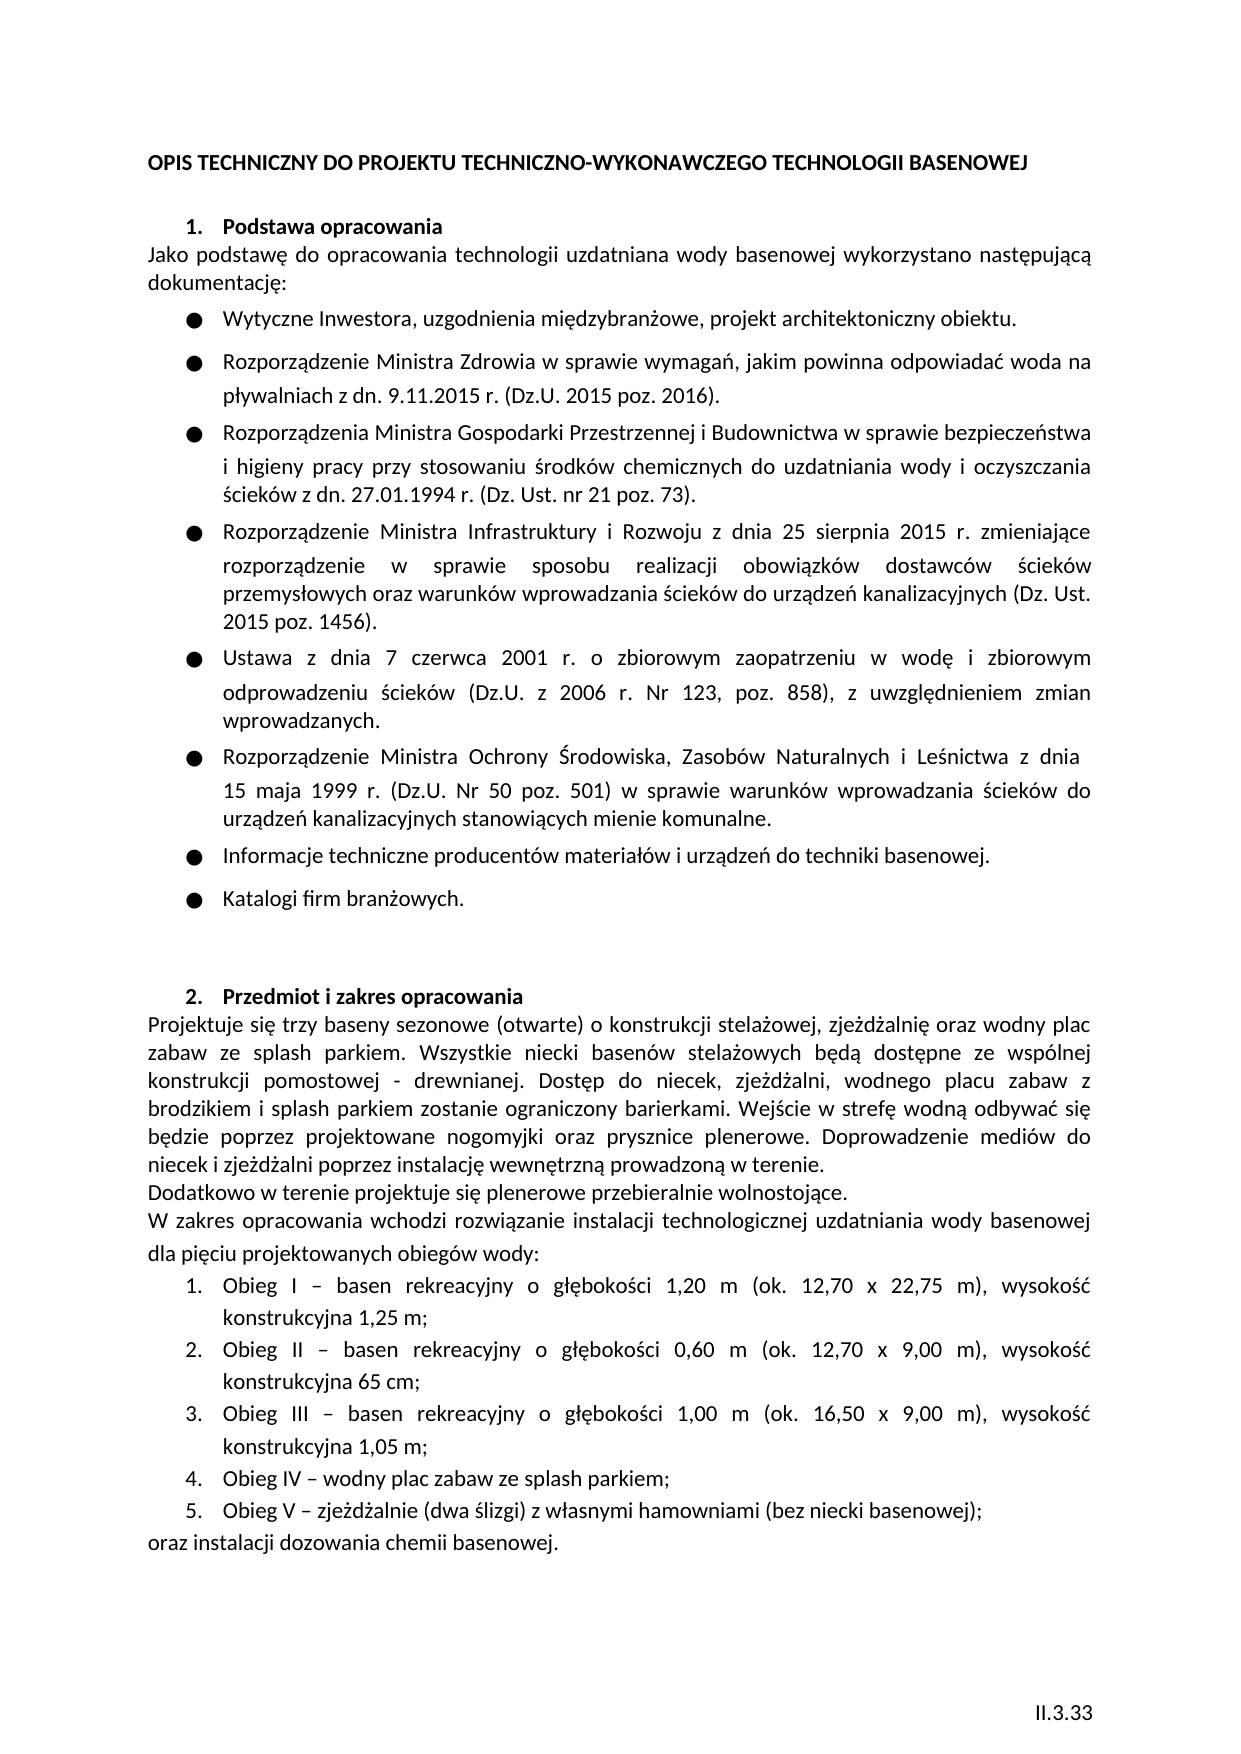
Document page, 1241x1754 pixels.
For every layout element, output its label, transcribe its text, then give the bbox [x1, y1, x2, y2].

text Jako podstawę do opracowania technologii uzdatniana wody basenowej wykorzystano następującą dokumentację: [148, 240, 1093, 296]
list Obieg I – basen rekreacyjny o głębokości 1,20 m (ok. 12,70 x 22,75 m), wysokość konstrukcyjna 1,25 m; [185, 1271, 1093, 1331]
list Rozporządzenie Ministra Zdrowia w sprawie wymagań, jakim powinna odpowiadać woda na pływalniach z dn. 9.11.2015 r. (Dz.U. 2015 poz. 2016). [185, 339, 1093, 409]
subtitle Podstawa opracowania [185, 212, 1093, 240]
text OPIS TECHNICZNY DO PROJEKTU TECHNICZNO-WYKONAWCZEGO TECHNOLOGII BASENOWEJ [148, 148, 1093, 176]
list Obieg II – basen rekreacyjny o głębokości 0,60 m (ok. 12,70 x 9,00 m), wysokość konstrukcyjna 65 cm; [185, 1335, 1093, 1395]
list Ustawa z dnia 7 czerwca 2001 r. o zbiorowym zaopatrzeniu w wodę i zbiorowym odprowadzeniu ścieków (Dz.U. z 2006 r. Nr 123, poz. 858), z uwzględnieniem zmian wprowadzanych. [185, 635, 1093, 734]
list Obieg V – zjeżdżalnie (dwa ślizgi) z własnymi hamowniami (bez niecki basenowej); [185, 1496, 1093, 1524]
list Wytyczne Inwestora, uzgodnienia międzybranżowe, projekt architektoniczny obiektu. [185, 296, 1093, 339]
list Rozporządzenie Ministra Infrastruktury i Rozwoju z dnia 25 sierpnia 2015 r. zmieniające rozporządzenie w sprawie sposobu realizacji obowiązków dostawców ścieków przemysłowych oraz warunków wprowadzania ścieków do urządzeń kanalizacyjnych (Dz. Ust. 2015 poz. 1456). [185, 508, 1093, 635]
text oraz instalacji dozowania chemii basenowej. [148, 1528, 1093, 1556]
list Informacje techniczne producentów materiałów i urządzeń do techniki basenowej. [185, 832, 1093, 875]
subtitle Przedmiot i zakres opracowania [185, 982, 1093, 1010]
text W zakres opracowania wchodzi rozwiązanie instalacji technologicznej uzdatniania wody basenowej dla pięciu projektowanych obiegów wody: [148, 1206, 1093, 1267]
list Obieg IV – wodny plac zabaw ze splash parkiem; [185, 1464, 1093, 1492]
list Rozporządzenie Ministra Ochrony Środowiska, Zasobów Naturalnych i Leśnictwa z dnia 15 maja 1999 r. (Dz.U. Nr 50 poz. 501) w sprawie warunków wprowadzania ścieków do urządzeń kanalizacyjnych stanowiących mienie komunalne. [185, 734, 1093, 832]
text Dodatkowo w terenie projektuje się plenerowe przebieralnie wolnostojące. [148, 1178, 1093, 1206]
list Katalogi firm branżowych. [185, 875, 1093, 918]
list Rozporządzenia Ministra Gospodarki Przestrzennej i Budownictwa w sprawie bezpieczeństwa i higieny pracy przy stosowaniu środków chemicznych do uzdatniania wody i oczyszczania ścieków z dn. 27.01.1994 r. (Dz. Ust. nr 21 poz. 73). [185, 409, 1093, 508]
text Projektuje się trzy baseny sezonowe (otwarte) o konstrukcji stelażowej, zjeżdżalnię oraz wodny plac zabaw ze splash parkiem. Wszystkie niecki basenów stelażowych będą dostępne ze wspólnej konstrukcji pomostowej - drewnianej. Dostęp do niecek, zjeżdżalni, wodnego placu zabaw z brodzikiem i splash parkiem zostanie ograniczony barierkami. Wejście w strefę wodną odbywać się będzie poprzez projektowane nogomyjki oraz prysznice plenerowe. Doprowadzenie mediów do niecek i zjeżdżalni poprzez instalację wewnętrzną prowadzoną w terenie. [148, 1010, 1093, 1178]
list Obieg III – basen rekreacyjny o głębokości 1,00 m (ok. 16,50 x 9,00 m), wysokość konstrukcyjna 1,05 m; [185, 1399, 1093, 1460]
